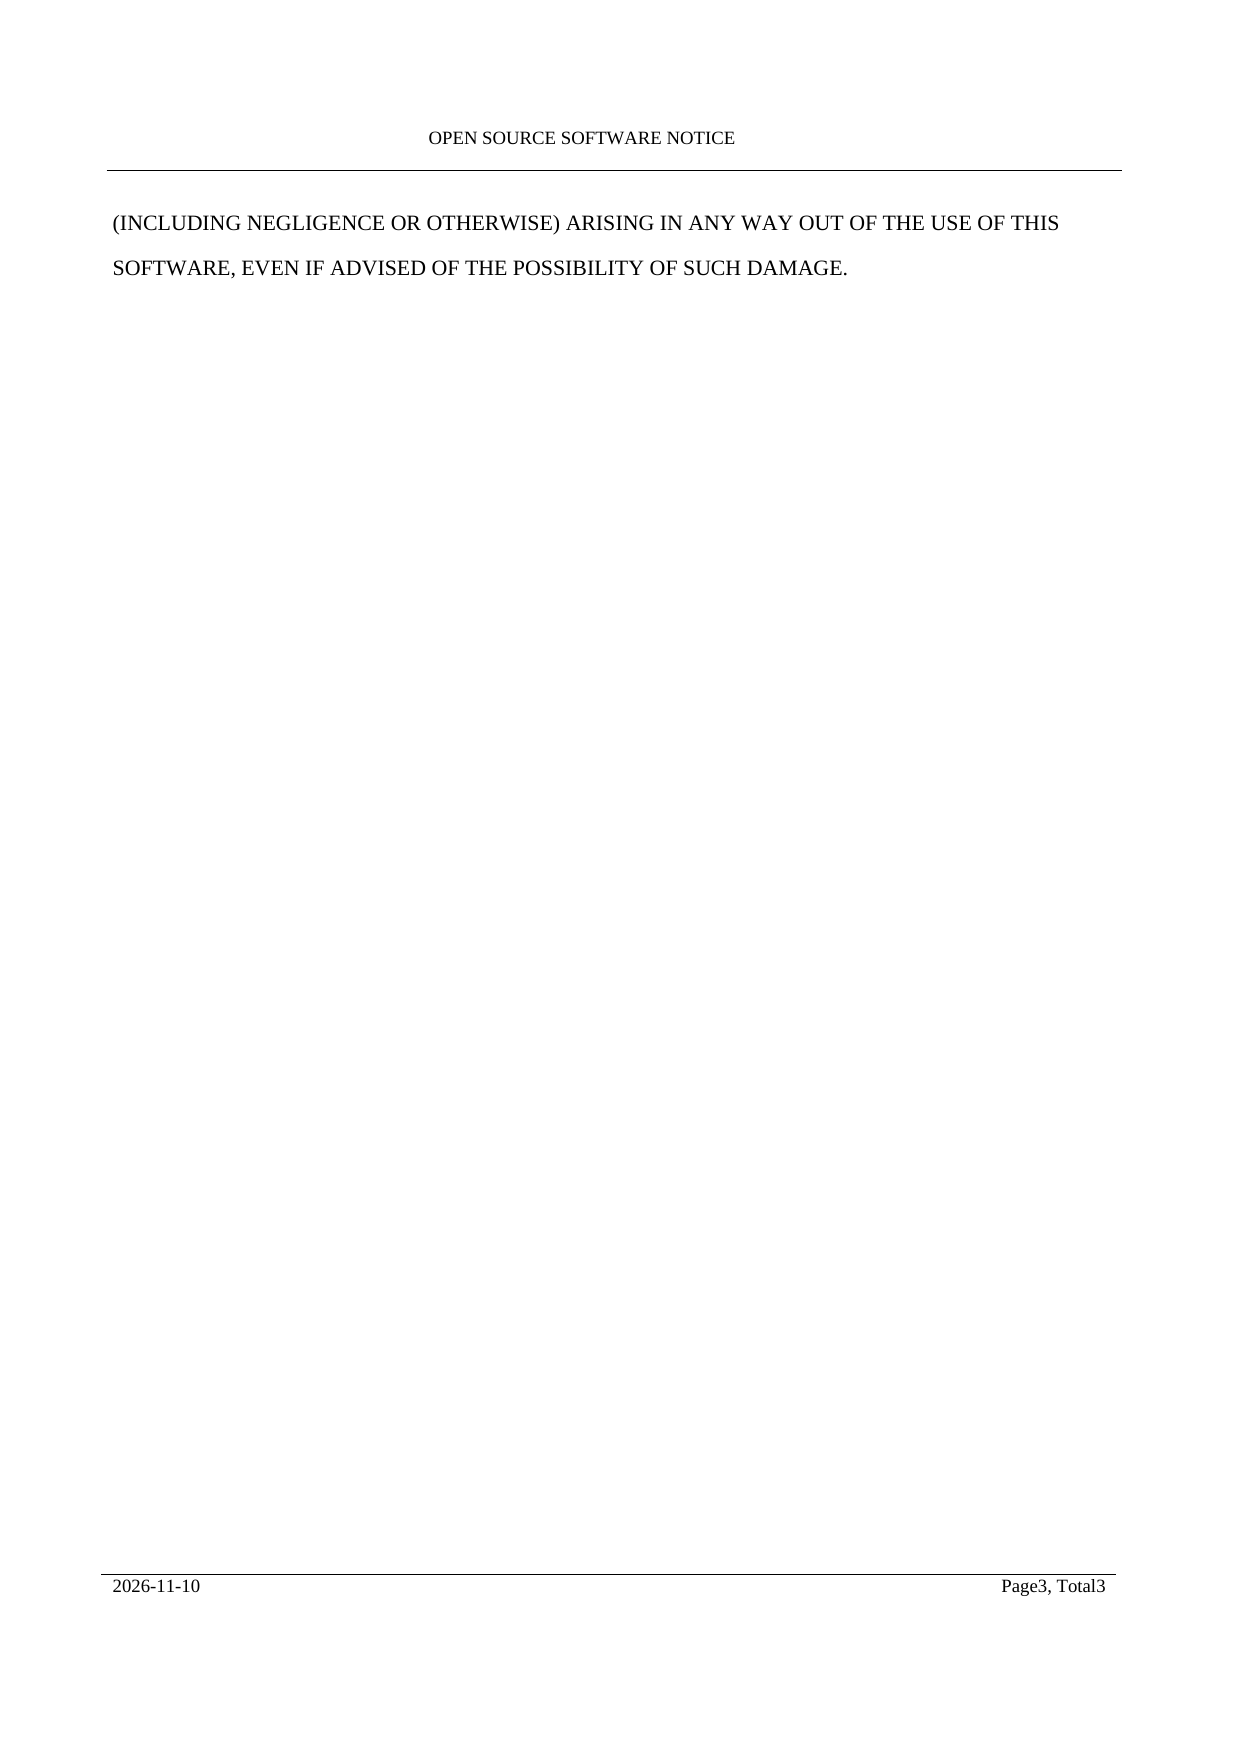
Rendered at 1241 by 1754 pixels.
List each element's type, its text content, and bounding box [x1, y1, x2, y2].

text SOFTWARE, EVEN IF ADVISED OF THE POSSIBILITY OF SUCH DAMAGE. [112, 251, 1128, 284]
text (INCLUDING NEGLIGENCE OR OTHERWISE) ARISING IN ANY WAY OUT OF THE USE OF THIS [112, 206, 1128, 239]
